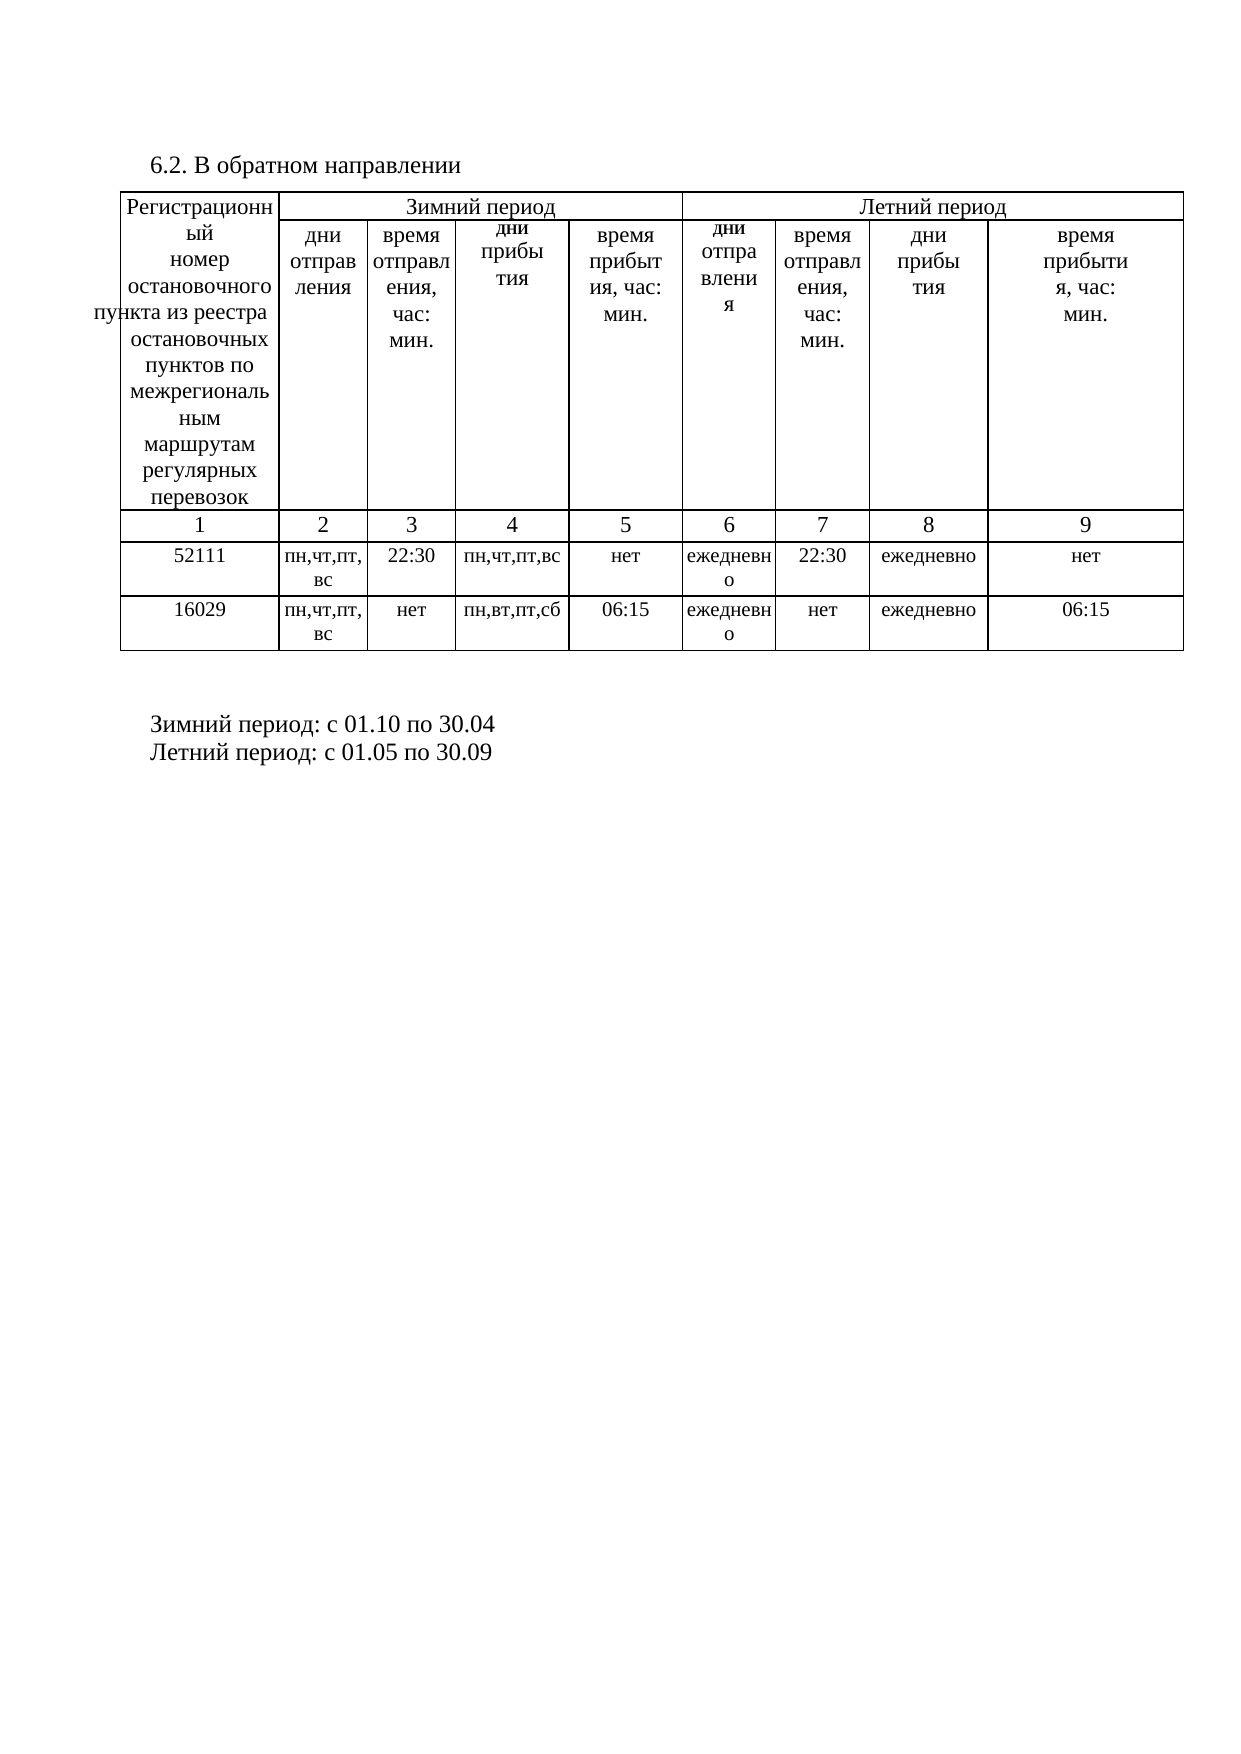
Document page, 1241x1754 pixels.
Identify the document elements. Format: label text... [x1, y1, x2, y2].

table_cell ежедневно [683, 543, 775, 595]
table_cell ДНИ отпра влени я [683, 221, 775, 509]
table_cell пн,вт,пт,сб [456, 597, 568, 650]
table_cell 4 [456, 511, 568, 541]
table_cell ежедневно [870, 597, 987, 650]
text Зимний период: с 01.10 по 30.04 [150, 709, 1090, 737]
table_header Зимний период [280, 193, 682, 219]
table_cell время отправл ения, час: мин. [776, 221, 869, 509]
table_cell 52111 [121, 543, 278, 595]
table_cell 06:15 [570, 597, 682, 650]
table_cell время прибыт ия, час: мин. [570, 221, 682, 509]
table_cell нет [368, 597, 455, 650]
table_cell пн,чт,пт,вс [456, 543, 568, 595]
table_cell 5 [570, 511, 682, 541]
table_cell 06:15 [989, 597, 1183, 650]
table_cell время прибыти я, час: мин. [989, 221, 1183, 509]
table_cell нет [989, 543, 1183, 595]
table_cell 22:30 [368, 543, 455, 595]
table_header Летний период [683, 193, 1183, 219]
table_cell 7 [776, 511, 869, 541]
table_cell ежедневно [683, 597, 775, 650]
text 6.2. В обратном направлении [150, 150, 1090, 179]
table_cell 6 [683, 511, 775, 541]
table_cell пн,чт,пт,вс [280, 597, 367, 650]
table_cell нет [570, 543, 682, 595]
table_cell ДНИ прибы тия [456, 221, 568, 509]
table_cell 22:30 [776, 543, 869, 595]
table_cell дни отправ ления [280, 221, 367, 509]
table_cell 3 [368, 511, 455, 541]
table_cell нет [776, 597, 869, 650]
table_cell 8 [870, 511, 987, 541]
table_cell ежедневно [870, 543, 987, 595]
table_header Регистрационный номер остановочного пункта из реестра остановочных пунктов по межрегиональным маршрутам регулярных перевозок [121, 193, 278, 509]
table_cell пн,чт,пт,вс [280, 543, 367, 595]
text Летний период: с 01.05 по 30.09 [150, 737, 1090, 766]
table_cell время отправл ения, час: мин. [368, 221, 455, 509]
table_cell 1 [121, 511, 278, 541]
table_cell 16029 [121, 597, 278, 650]
table_cell 2 [280, 511, 367, 541]
table_cell 9 [989, 511, 1183, 541]
table_cell дни прибы тия [870, 221, 987, 509]
